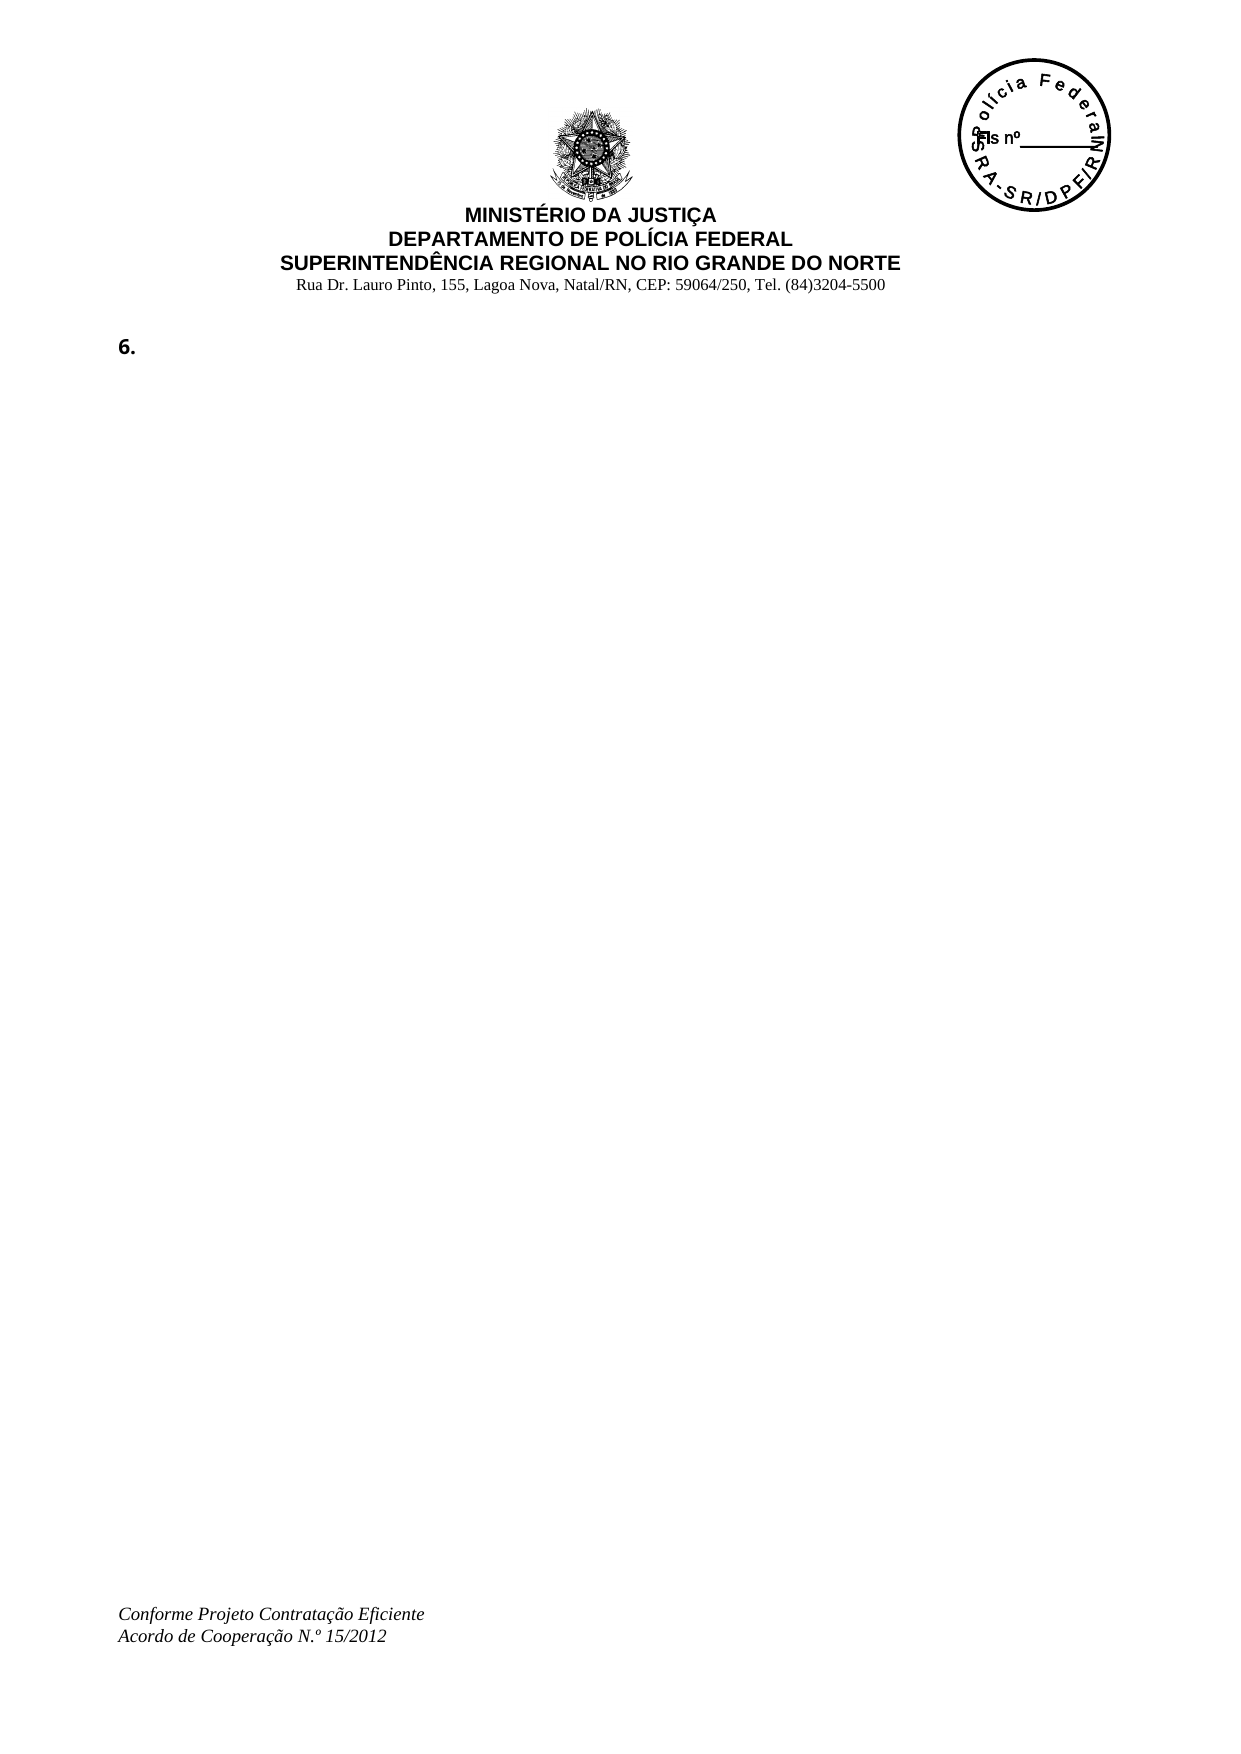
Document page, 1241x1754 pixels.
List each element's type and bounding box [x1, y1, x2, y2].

picture [548, 107, 633, 203]
